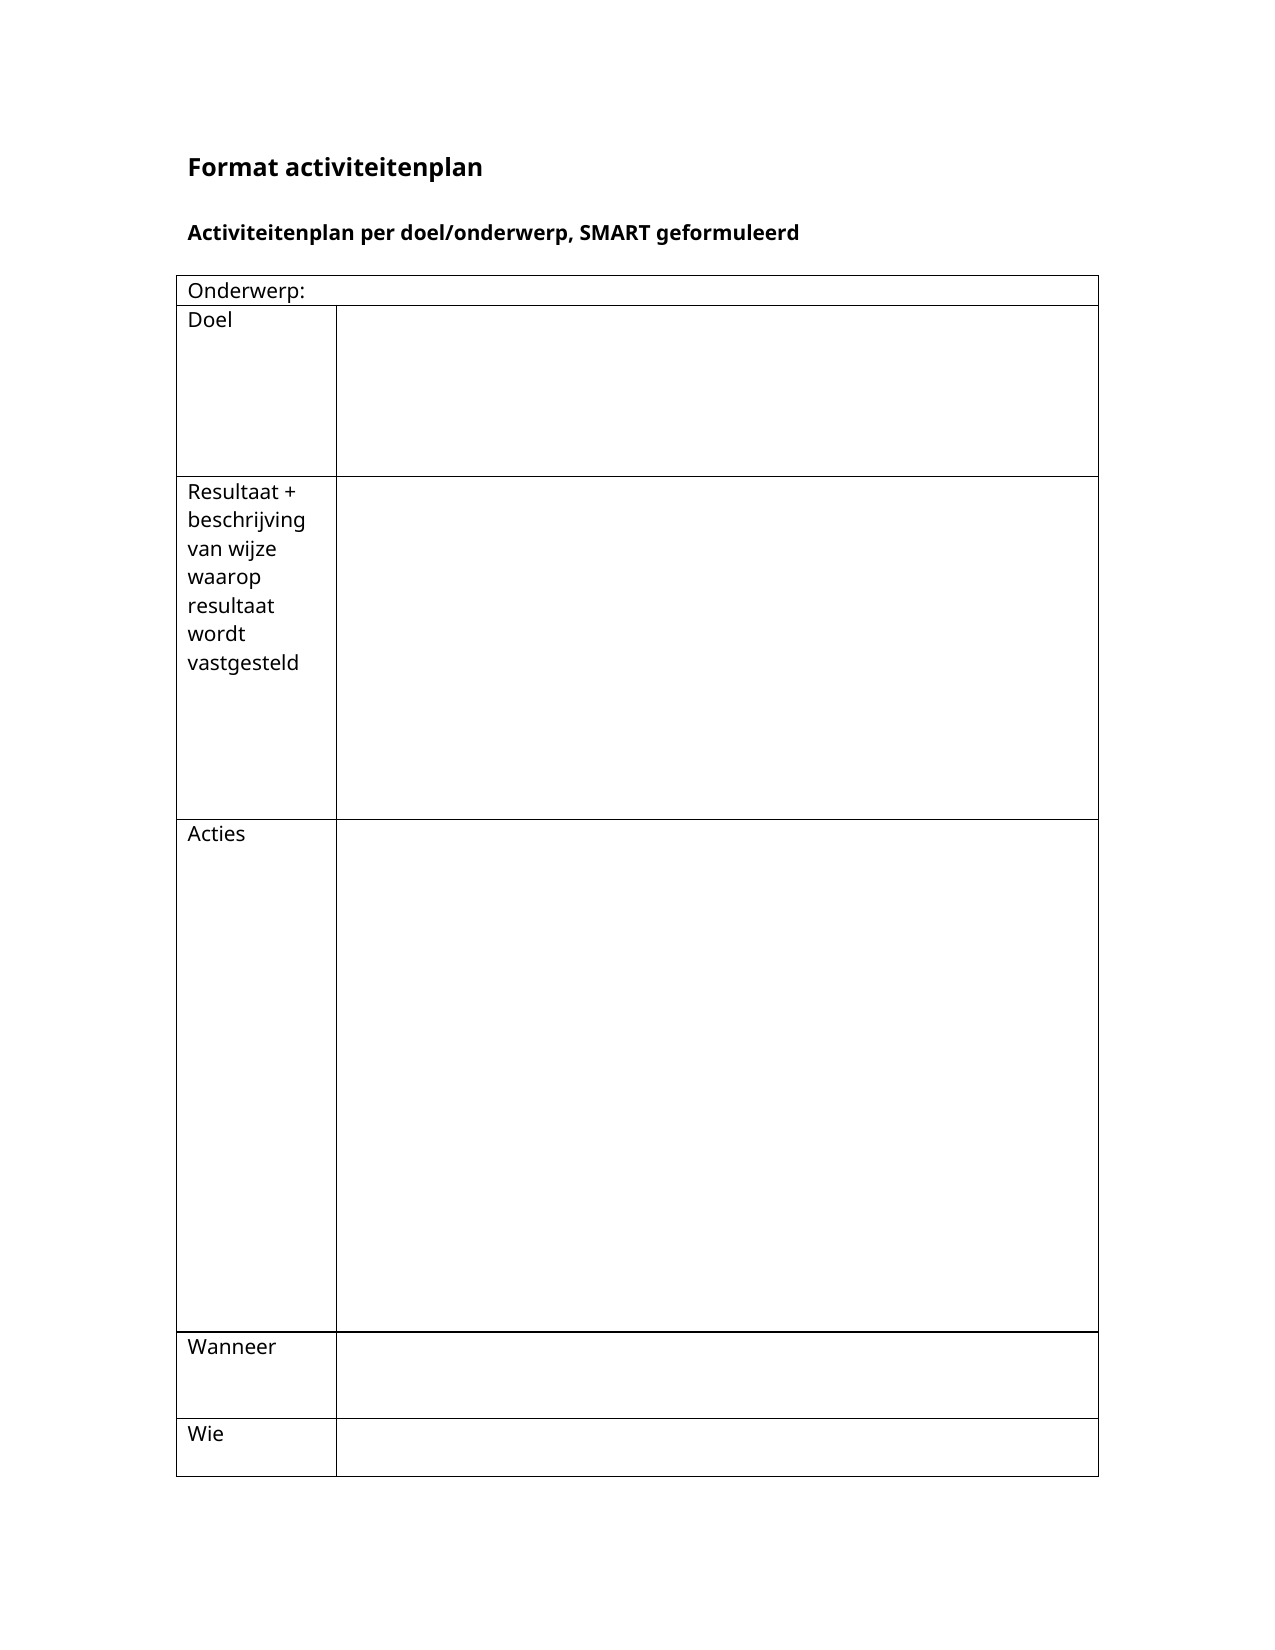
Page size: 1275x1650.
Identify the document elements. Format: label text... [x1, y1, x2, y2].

table_header Onderwerp: [177, 276, 1098, 304]
table_cell Doel [177, 306, 336, 476]
text Format activiteitenplan [187, 150, 1087, 184]
table_cell [337, 1419, 1098, 1476]
table_cell Wie [177, 1419, 336, 1476]
table_cell Resultaat + beschrijving van wijze waarop resultaat wordt vastgesteld [177, 477, 336, 818]
table_cell [337, 820, 1098, 1331]
table_cell [337, 1333, 1098, 1418]
table_cell Wanneer [177, 1333, 336, 1418]
table_cell [337, 477, 1098, 818]
text Activiteitenplan per doel/onderwerp, SMART geformuleerd [187, 218, 1087, 247]
table_cell [337, 306, 1098, 476]
table_cell Acties [177, 820, 336, 1331]
